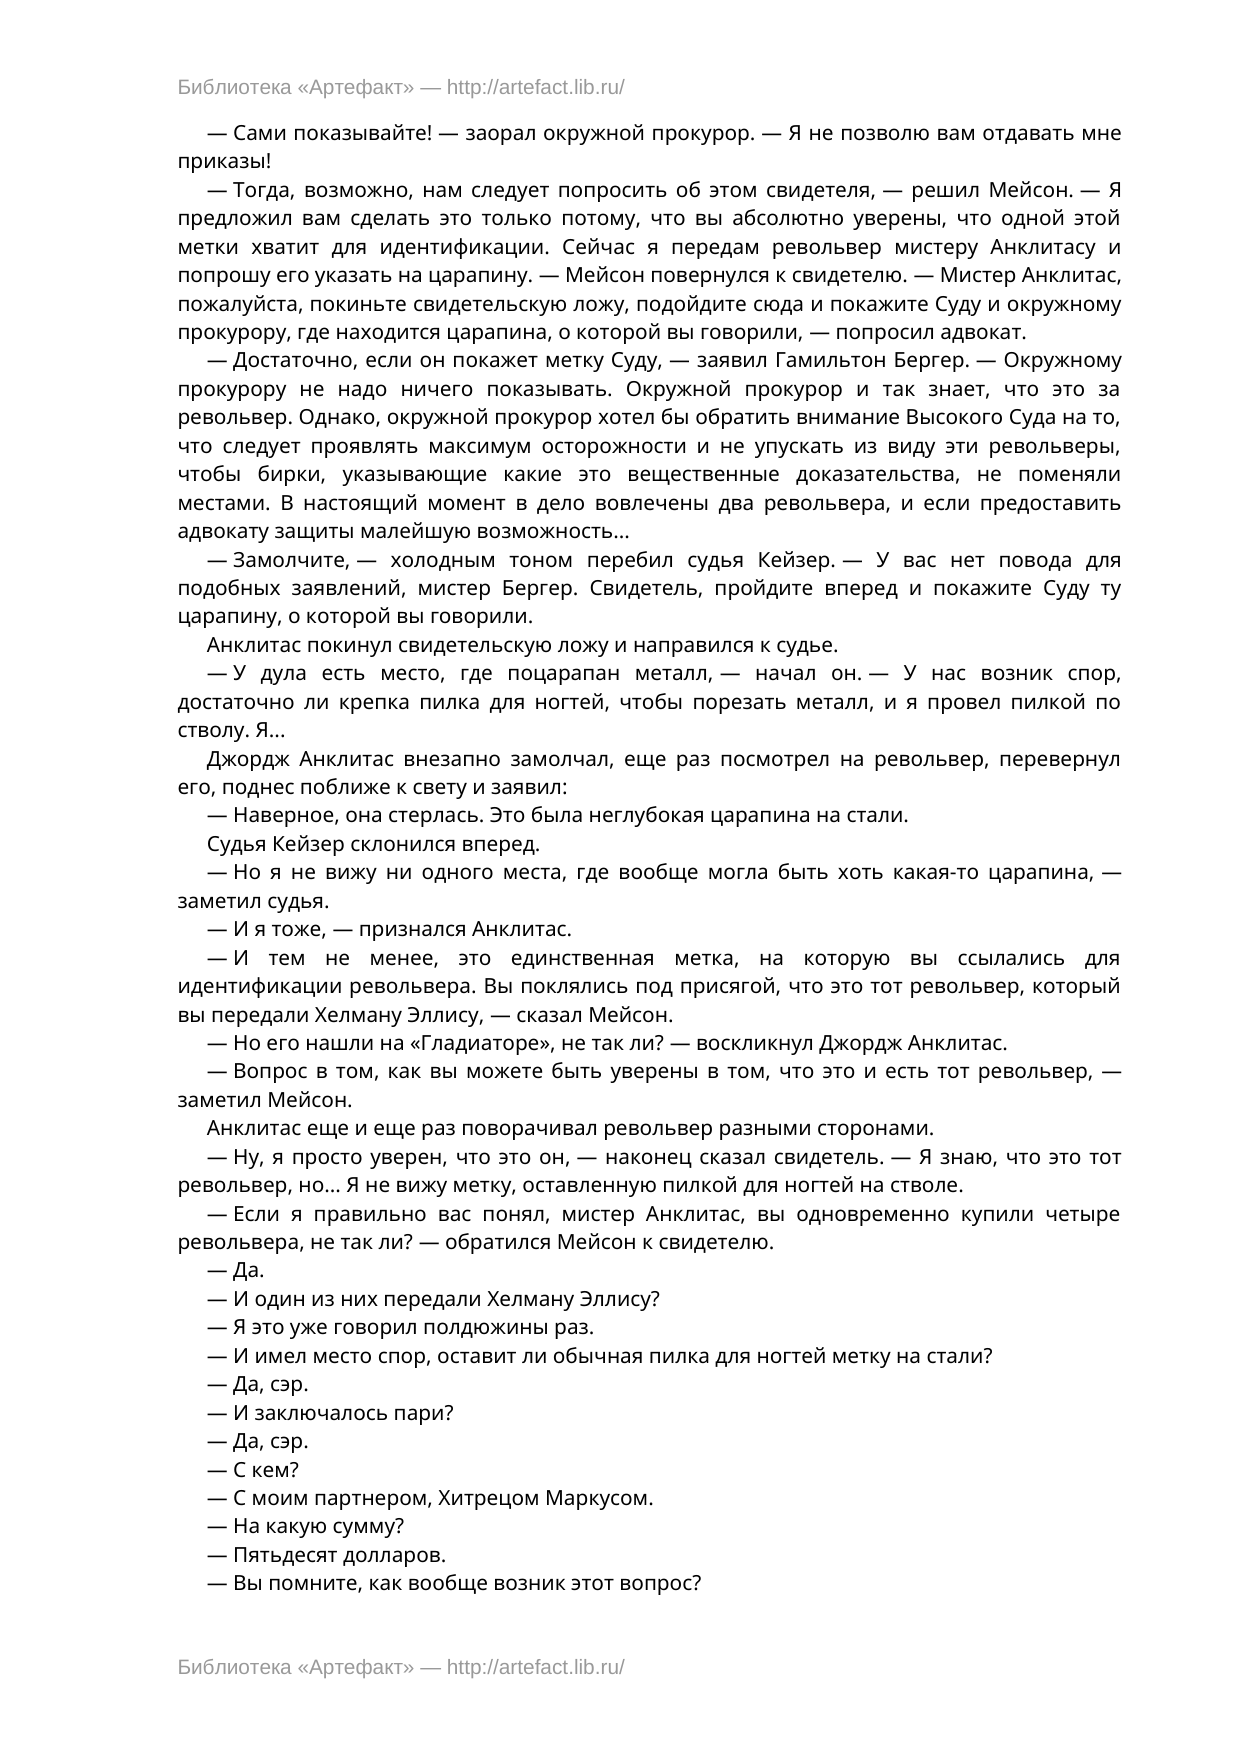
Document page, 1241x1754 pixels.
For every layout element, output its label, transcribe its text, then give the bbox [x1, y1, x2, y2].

text — Да, сэр. [177, 1369, 1122, 1398]
text Джордж Анклитас внезапно замолчал, еще раз посмотрел на револьвер, перевернул его, поднес поближе к свету и заявил: [177, 744, 1122, 801]
text — Достаточно, если он покажет метку Суду, — заявил Гамильтон Бергер. — Окружному прокурору не надо ничего показывать. Окружной прокурор и так знает, что это за револьвер. Однако, окружной прокурор хотел бы обратить внимание Высокого Суда на то, что следует проявлять максимум осторожности и не упускать из виду эти револьверы, чтобы бирки, указывающие какие это вещественные доказательства, не поменяли местами. В настоящий момент в дело вовлечены два револьвера, и если предоставить адвокату защиты малейшую возможность... [177, 346, 1122, 545]
text Судья Кейзер склонился вперед. [177, 829, 1122, 857]
text — Да. [177, 1256, 1122, 1284]
text — Ну, я просто уверен, что это он, — наконец сказал свидетель. — Я знаю, что это тот револьвер, но... Я не вижу метку, оставленную пилкой для ногтей на стволе. [177, 1142, 1122, 1199]
text — Но его нашли на «Гладиаторе», не так ли? — воскликнул Джордж Анклитас. [177, 1028, 1122, 1057]
text — Сами показывайте! — заорал окружной прокурор. — Я не позволю вам отдавать мне приказы! [177, 118, 1122, 175]
text — Но я не вижу ни одного места, где вообще могла быть хоть какая-то царапина, — заметил судья. [177, 857, 1122, 914]
text — Тогда, возможно, нам следует попросить об этом свидетеля, — решил Мейсон. — Я предложил вам сделать это только потому, что вы абсолютно уверены, что одной этой метки хватит для идентификации. Сейчас я передам револьвер мистеру Анклитасу и попрошу его указать на царапину. — Мейсон повернулся к свидетелю. — Мистер Анклитас, пожалуйста, покиньте свидетельскую ложу, подойдите сюда и покажите Суду и окружному прокурору, где находится царапина, о которой вы говорили, — попросил адвокат. [177, 175, 1122, 346]
text — Наверное, она стерлась. Это была неглубокая царапина на стали. [177, 801, 1122, 829]
text — На какую сумму? [177, 1512, 1122, 1540]
text — И один из них передали Хелману Эллису? [177, 1284, 1122, 1312]
text — И заключалось пари? [177, 1398, 1122, 1426]
text — Если я правильно вас понял, мистер Анклитас, вы одновременно купили четыре револьвера, не так ли? — обратился Мейсон к свидетелю. [177, 1199, 1122, 1256]
text — И я тоже, — признался Анклитас. [177, 914, 1122, 943]
text — С кем? [177, 1455, 1122, 1483]
text — И имел место спор, оставит ли обычная пилка для ногтей метку на стали? [177, 1341, 1122, 1369]
text — Вопрос в том, как вы можете быть уверены в том, что это и есть тот револьвер, — заметил Мейсон. [177, 1057, 1122, 1113]
text — Я это уже говорил полдюжины раз. [177, 1312, 1122, 1341]
text — И тем не менее, это единственная метка, на которую вы ссылались для идентификации револьвера. Вы поклялись под присягой, что это тот револьвер, который вы передали Хелману Эллису, — сказал Мейсон. [177, 943, 1122, 1028]
text Анклитас еще и еще раз поворачивал револьвер разными сторонами. [177, 1113, 1122, 1142]
text — Вы помните, как вообще возник этот вопрос? [177, 1568, 1122, 1597]
text Анклитас покинул свидетельскую ложу и направился к судье. [177, 630, 1122, 658]
text — С моим партнером, Хитрецом Маркусом. [177, 1483, 1122, 1512]
text — Замолчите, — холодным тоном перебил судья Кейзер. — У вас нет повода для подобных заявлений, мистер Бергер. Свидетель, пройдите вперед и покажите Суду ту царапину, о которой вы говорили. [177, 545, 1122, 630]
text — У дула есть место, где поцарапан металл, — начал он. — У нас возник спор, достаточно ли крепка пилка для ногтей, чтобы порезать металл, и я провел пилкой по стволу. Я... [177, 658, 1122, 744]
text — Да, сэр. [177, 1426, 1122, 1455]
text — Пятьдесят долларов. [177, 1540, 1122, 1568]
